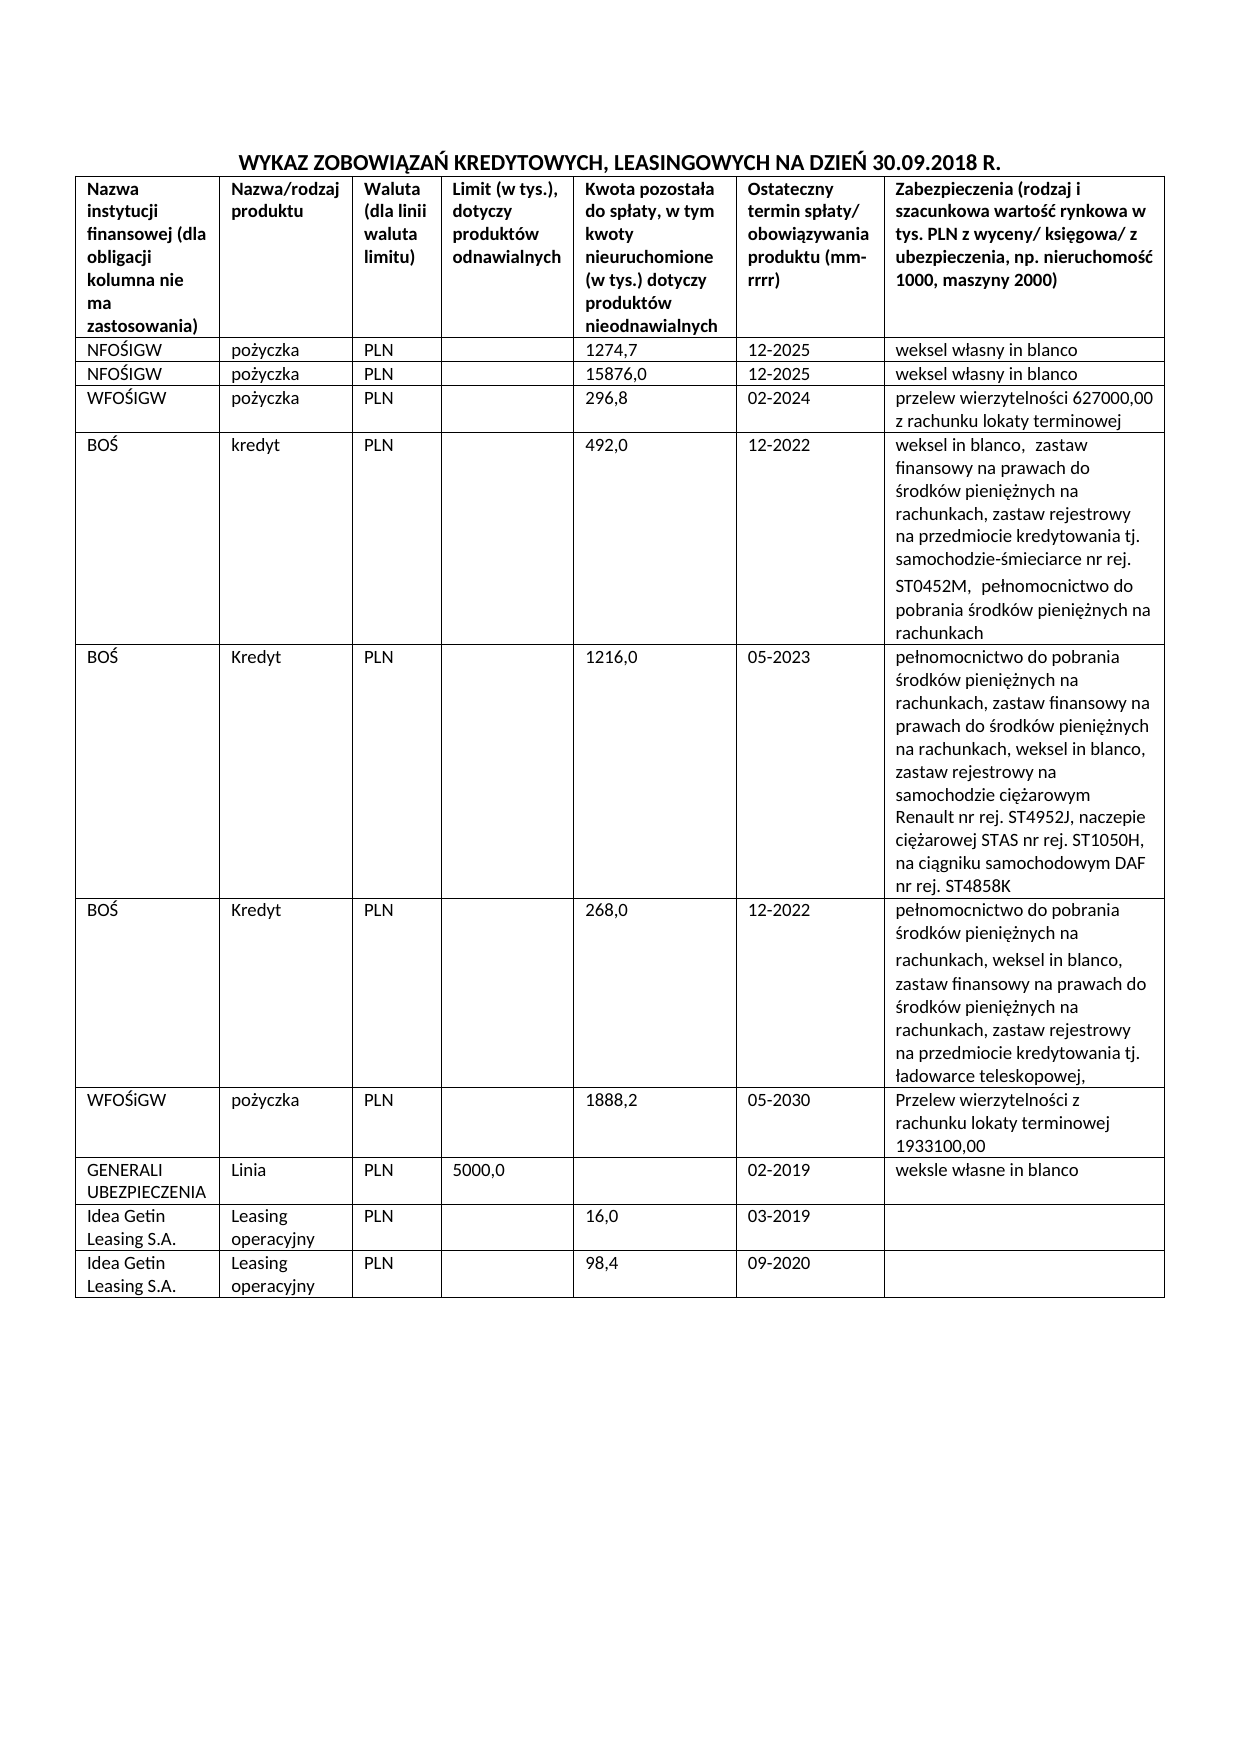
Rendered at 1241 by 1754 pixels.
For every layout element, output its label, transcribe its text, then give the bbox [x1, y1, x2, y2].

table_cell PLN [353, 1088, 441, 1157]
table_cell 12-2025 [737, 362, 884, 385]
table_cell pożyczka [220, 1088, 352, 1157]
table_cell pełnomocnictwo do pobrania środków pieniężnych na rachunkach, zastaw finansowy na prawach do środków pieniężnych na rachunkach, weksel in blanco, zastaw rejestrowy na samochodzie ciężarowym Renault nr rej. ST4952J, naczepie ciężarowej STAS nr rej. ST1050H, na ciągniku samochodowym DAF nr rej. ST4858K [885, 645, 1164, 897]
table_cell [885, 1205, 1164, 1250]
table_cell PLN [353, 1158, 441, 1203]
table_cell BOŚ [76, 433, 219, 644]
table_cell BOŚ [76, 645, 219, 897]
table_cell NFOŚIGW [76, 362, 219, 385]
table_cell PLN [353, 362, 441, 385]
table_cell PLN [353, 338, 441, 361]
table_cell [442, 1251, 573, 1297]
table_cell 02-2024 [737, 386, 884, 432]
table_cell Przelew wierzytelności z rachunku lokaty terminowej 1933100,00 [885, 1088, 1164, 1157]
table_cell pożyczka [220, 338, 352, 361]
table_cell [442, 433, 573, 644]
table_cell przelew wierzytelności 627000,00 z rachunku lokaty terminowej [885, 386, 1164, 432]
table_cell 98,4 [574, 1251, 736, 1297]
table_cell weksel własny in blanco [885, 362, 1164, 385]
table_cell 492,0 [574, 433, 736, 644]
table_header Nazwa instytucji finansowej (dla obligacji kolumna nie ma zastosowania) [76, 177, 219, 337]
table_cell PLN [353, 433, 441, 644]
table_cell PLN [353, 899, 441, 1087]
table_cell pożyczka [220, 386, 352, 432]
table_cell NFOŚIGW [76, 338, 219, 361]
table_cell WFOŚIGW [76, 386, 219, 432]
table_cell Linia [220, 1158, 352, 1203]
table_cell BOŚ [76, 899, 219, 1087]
table_header Zabezpieczenia (rodzaj i szacunkowa wartość rynkowa w tys. PLN z wyceny/ księgowa/ z ubezpieczenia, np. nieruchomość 1000, maszyny 2000) [885, 177, 1164, 337]
table_header Ostateczny termin spłaty/ obowiązywania produktu (mm- rrrr) [737, 177, 884, 337]
table_cell Idea Getin Leasing S.A. [76, 1205, 219, 1250]
table_cell 1274,7 [574, 338, 736, 361]
table_cell [574, 1158, 736, 1203]
table_cell 1888,2 [574, 1088, 736, 1157]
table_cell PLN [353, 1205, 441, 1250]
table_cell 12-2022 [737, 899, 884, 1087]
table_cell [442, 1205, 573, 1250]
table_header Limit (w tys.), dotyczy produktów odnawialnych [442, 177, 573, 337]
table_header Nazwa/rodzaj produktu [220, 177, 352, 337]
table_cell 02-2019 [737, 1158, 884, 1203]
table_cell [442, 338, 573, 361]
table_cell 1216,0 [574, 645, 736, 897]
table_cell PLN [353, 1251, 441, 1297]
table_cell 05-2023 [737, 645, 884, 897]
table_cell 15876,0 [574, 362, 736, 385]
table_cell 05-2030 [737, 1088, 884, 1157]
table_cell 296,8 [574, 386, 736, 432]
table_cell 03-2019 [737, 1205, 884, 1250]
table_cell PLN [353, 645, 441, 897]
table_cell [442, 645, 573, 897]
table_cell [442, 362, 573, 385]
table_cell weksel in blanco, zastaw finansowy na prawach do środków pieniężnych na rachunkach, zastaw rejestrowy na przedmiocie kredytowania tj. samochodzie-śmieciarce nr rej. ST0452M, pełnomocnictwo do pobrania środków pieniężnych na rachunkach [885, 433, 1164, 644]
table_cell [442, 899, 573, 1087]
table_cell 09-2020 [737, 1251, 884, 1297]
table_cell Leasing operacyjny [220, 1251, 352, 1297]
table_cell pożyczka [220, 362, 352, 385]
table_cell PLN [353, 386, 441, 432]
table_cell [442, 1088, 573, 1157]
table_cell Idea Getin Leasing S.A. [76, 1251, 219, 1297]
table_cell 268,0 [574, 899, 736, 1087]
table_cell [442, 386, 573, 432]
table_header Waluta (dla linii waluta limitu) [353, 177, 441, 337]
table_cell Leasing operacyjny [220, 1205, 352, 1250]
table_cell 5000,0 [442, 1158, 573, 1203]
table_cell Kredyt [220, 899, 352, 1087]
table_cell Kredyt [220, 645, 352, 897]
table_cell 12-2025 [737, 338, 884, 361]
table_cell 12-2022 [737, 433, 884, 644]
table_header Kwota pozostała do spłaty, w tym kwoty nieuruchomione (w tys.) dotyczy produktów nieodnawialnych [574, 177, 736, 337]
table_cell WFOŚiGW [76, 1088, 219, 1157]
table_cell kredyt [220, 433, 352, 644]
table_cell weksel własny in blanco [885, 338, 1164, 361]
table_cell [885, 1251, 1164, 1297]
table_cell weksle własne in blanco [885, 1158, 1164, 1203]
text WYKAZ ZOBOWIĄZAŃ KREDYTOWYCH, LEASINGOWYCH NA DZIEŃ 30.09.2018 R. [148, 148, 1093, 176]
table_cell 16,0 [574, 1205, 736, 1250]
table_cell pełnomocnictwo do pobrania środków pieniężnych na rachunkach, weksel in blanco, zastaw finansowy na prawach do środków pieniężnych na rachunkach, zastaw rejestrowy na przedmiocie kredytowania tj. ładowarce teleskopowej, [885, 899, 1164, 1087]
table_cell GENERALI UBEZPIECZENIA [76, 1158, 219, 1203]
